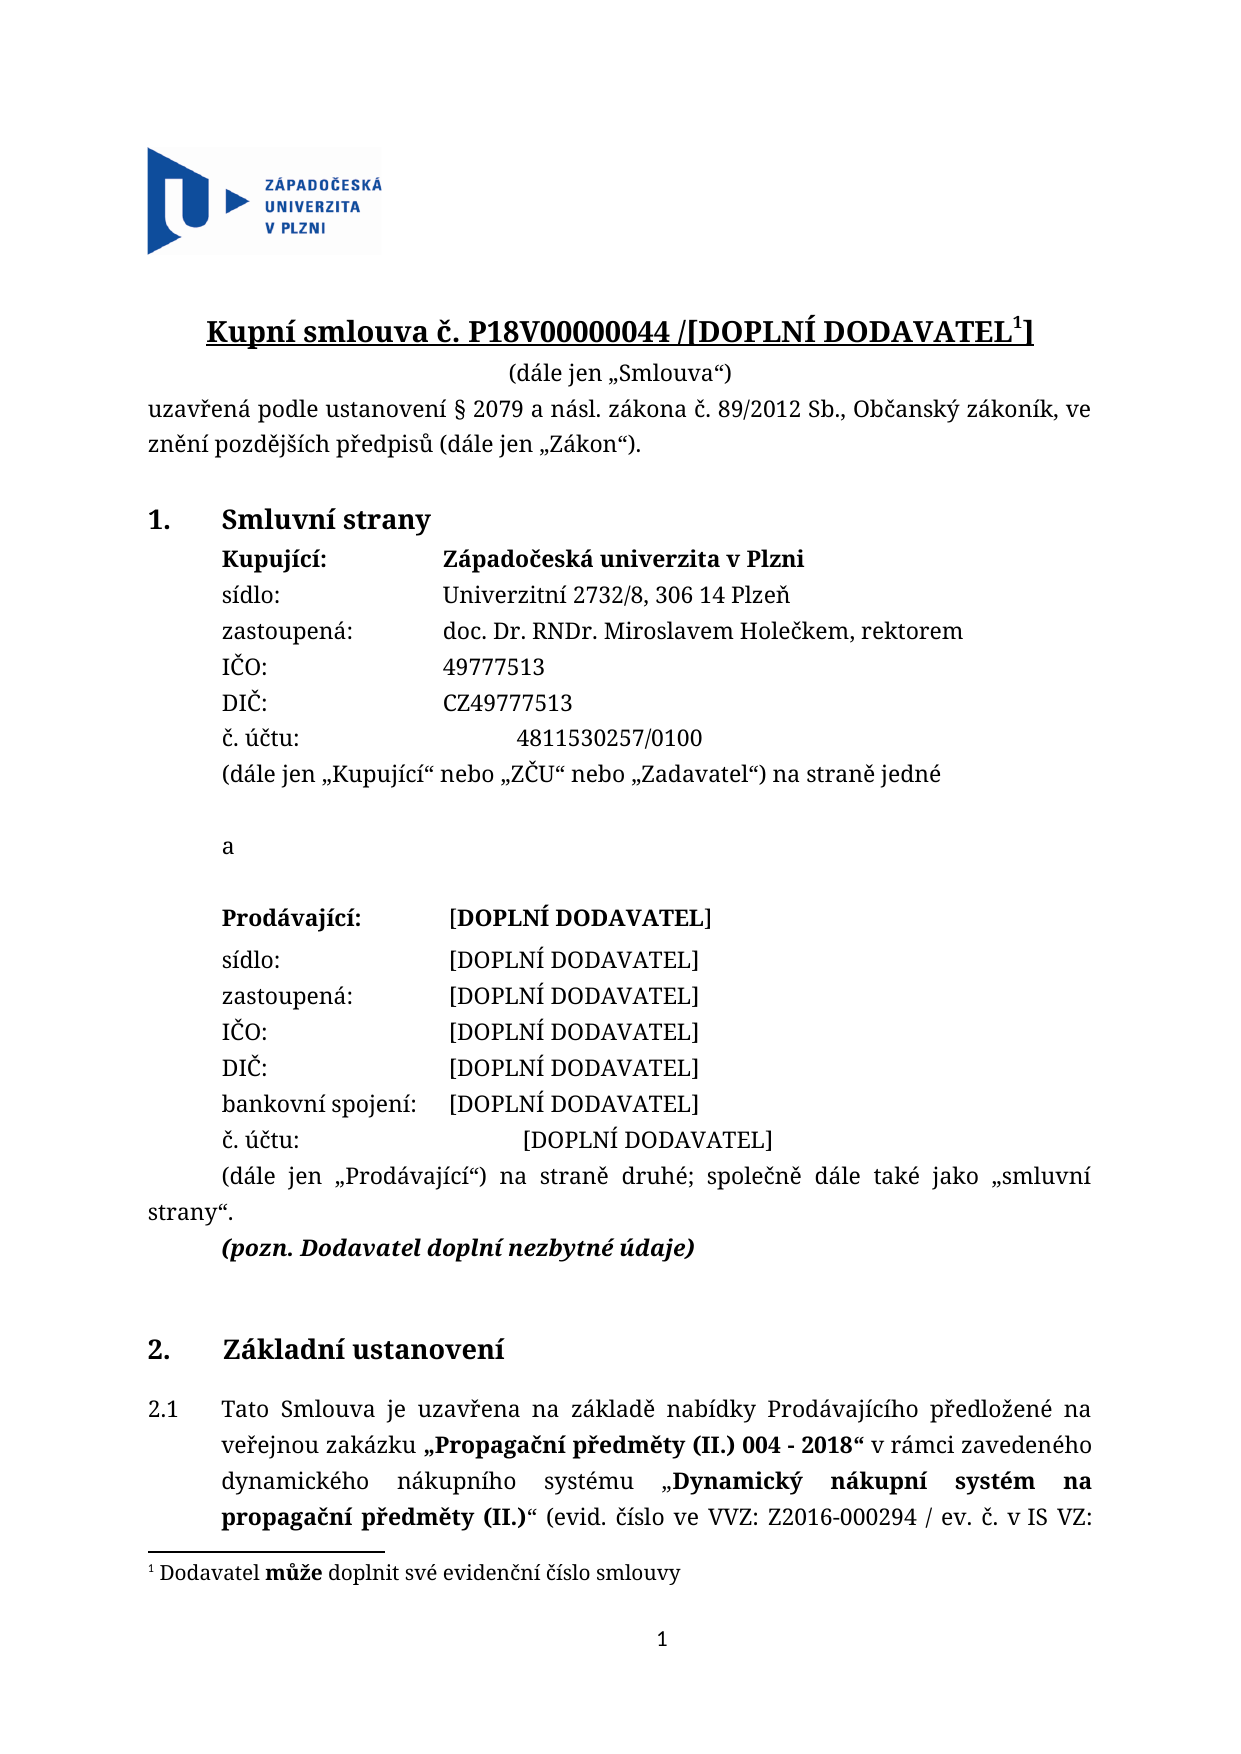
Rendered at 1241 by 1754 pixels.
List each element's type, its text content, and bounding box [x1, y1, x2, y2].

text (dále jen „Prodávající“) na straně druhé; společně dále také jako „smluvní strany“. [148, 1160, 1092, 1227]
text zastoupená: doc. Dr. RNDr. Miroslavem Holečkem, rektorem [222, 614, 1092, 646]
text a [222, 830, 1092, 861]
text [148, 1393, 1092, 1532]
text Kupující: Západočeská univerzita v Plzni [222, 543, 1092, 574]
text uzavřená podle ustanovení § 2079 a násl. zákona č. 89/2012 Sb., Občanský zákoník, ve znění pozdějších předpisů (dále jen „Zákon“). [148, 392, 1092, 460]
text (dále jen „Smlouva“) [148, 357, 1092, 388]
list Základní ustanovení [148, 1330, 1092, 1367]
text IČO: 49777513 [222, 651, 1092, 682]
text (pozn. Dodavatel doplní nezbytné údaje) [148, 1232, 1092, 1263]
picture [147, 147, 382, 255]
list Smluvní strany [148, 500, 1092, 537]
text sídlo: Univerzitní 2732/8, 306 14 Plzeň [222, 579, 1092, 610]
text Prodávající: [DOPLNÍ DODAVATEL] [148, 902, 1092, 933]
text č. účtu: [DOPLNÍ DODAVATEL] [222, 1124, 1092, 1155]
text DIČ: CZ49777513 [222, 686, 1092, 718]
text DIČ: [DOPLNÍ DODAVATEL] [222, 1052, 1092, 1083]
text č. účtu: 4811530257/0100 [222, 722, 1092, 754]
text IČO: [DOPLNÍ DODAVATEL] [222, 1016, 1092, 1047]
text zastoupená: [DOPLNÍ DODAVATEL] [222, 980, 1092, 1011]
text sídlo: [DOPLNÍ DODAVATEL] [222, 944, 1092, 976]
text (dále jen „Kupující“ nebo „ZČU“ nebo „Zadavatel“) na straně jedné [222, 758, 1092, 789]
text Kupní smlouva č. P18V00000044 /[DOPLNÍ DODAVATEL] [148, 311, 1092, 351]
text bankovní spojení: [DOPLNÍ DODAVATEL] [148, 1088, 1092, 1119]
